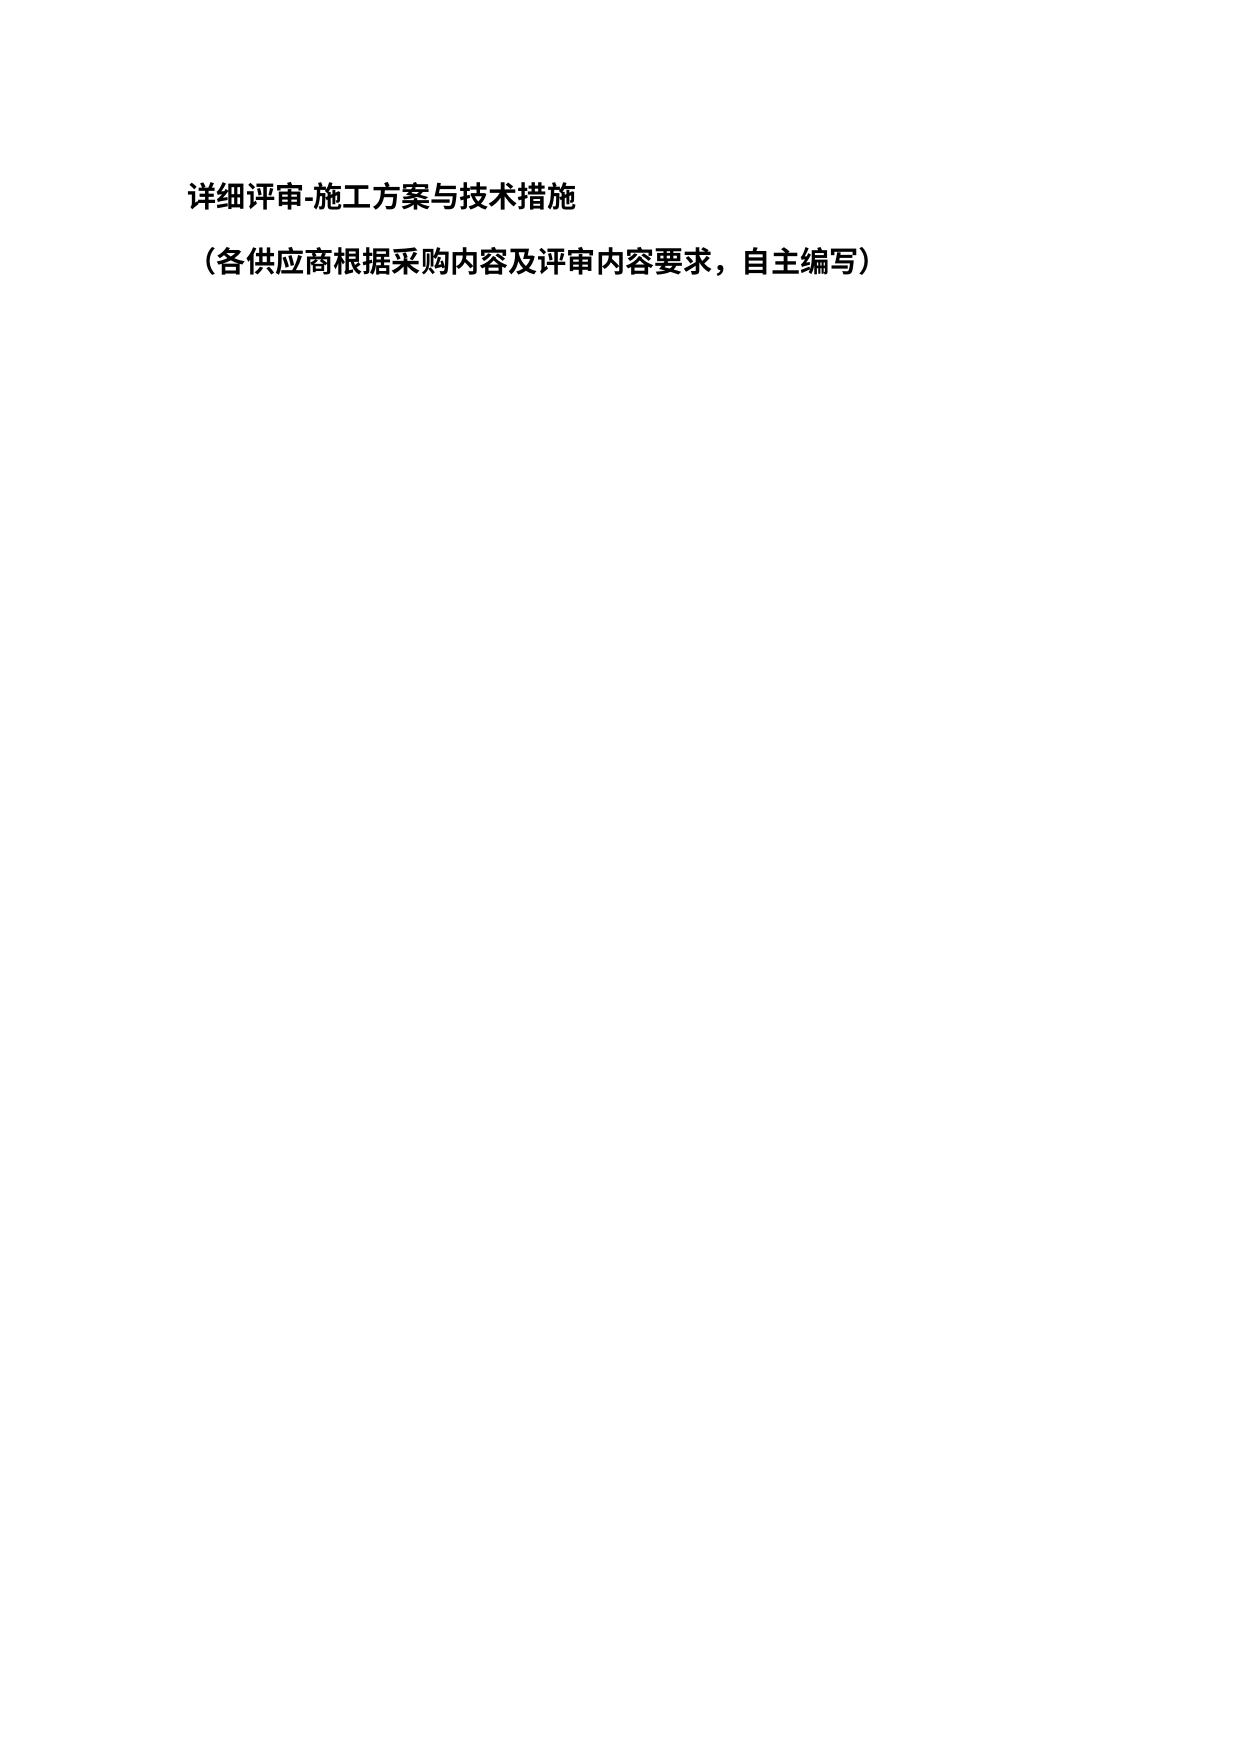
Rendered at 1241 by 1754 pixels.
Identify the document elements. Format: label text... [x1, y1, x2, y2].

text （各供应商根据采购内容及评审内容要求，自主编写） [187, 227, 1053, 292]
text 详细评审-施工方案与技术措施 [187, 162, 1053, 227]
